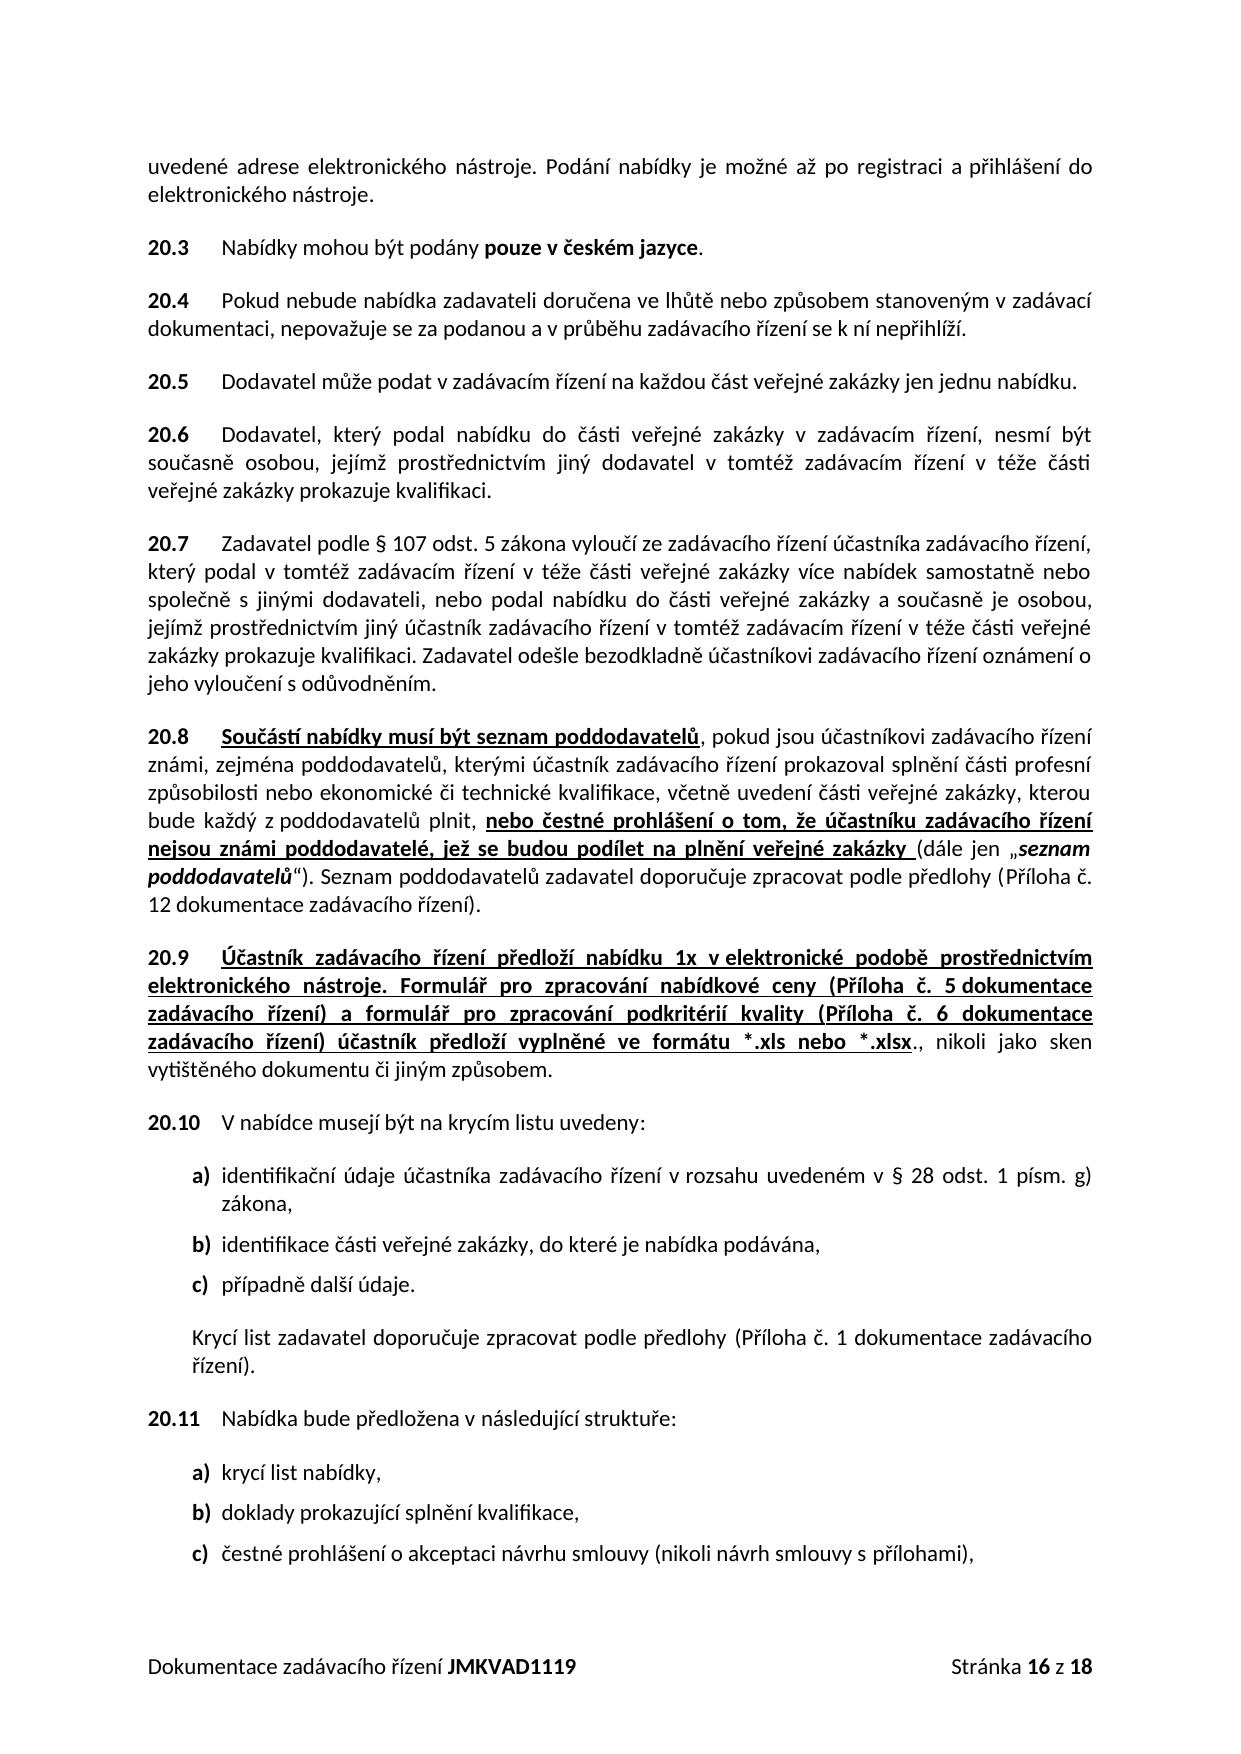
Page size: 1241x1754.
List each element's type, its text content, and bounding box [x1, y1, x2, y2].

text Zadavatel podle § 107 odst. 5 zákona vyloučí ze zadávacího řízení účastníka zadávacího řízení, který podal v tomtéž zadávacím řízení v téže části veřejné zakázky více nabídek samostatně nebo společně s jinými dodavateli, nebo podal nabídku do části veřejné zakázky a současně je osobou, jejímž prostřednictvím jiný účastník zadávacího řízení v tomtéž zadávacím řízení v téže části veřejné zakázky prokazuje kvalifikaci. Zadavatel odešle bezodkladně účastníkovi zadávacího řízení oznámení o jeho vyloučení s odůvodněním. [148, 529, 1093, 697]
text Účastník zadávacího řízení předloží nabídku 1x v elektronické podobě prostřednictvím elektronického nástroje. Formulář pro zpracování nabídkové ceny (Příloha č. 5 dokumentace zadávacího řízení) a formulář pro zpracování podkritérií kvality (Příloha č. 6 dokumentace zadávacího řízení) účastník předloží vyplněné ve formátu *.xls nebo *.xlsx., nikoli jako sken vytištěného dokumentu či jiným způsobem. [148, 943, 1093, 996]
text čestné prohlášení o akceptaci návrhu smlouvy (nikoli návrh smlouvy s přílohami), [192, 1539, 1093, 1567]
text Součástí nabídky musí být seznam poddodavatelů, pokud jsou účastníkovi zadávacího řízení známi, zejména poddodavatelů, kterými účastník zadávacího řízení prokazoval splnění části profesní způsobilosti nebo ekonomické či technické kvalifikace, včetně uvedení části veřejné zakázky, kterou bude každý z poddodavatelů plnit, nebo čestné prohlášení o tom, že účastníku zadávacího řízení nejsou známi poddodavatelé, jež se budou podílet na plnění veřejné zakázky (dále jen „seznam poddodavatelů“). Seznam poddodavatelů zadavatel doporučuje zpracovat podle předlohy (Příloha č. 12 dokumentace zadávacího řízení). [148, 722, 1093, 918]
text identifikační údaje účastníka zadávacího řízení v rozsahu uvedeném v § 28 odst. 1 písm. g) zákona, [192, 1161, 1093, 1217]
text Pokud nebude nabídka zadavateli doručena ve lhůtě nebo způsobem stanoveným v zadávací dokumentaci, nepovažuje se za podanou a v průběhu zadávacího řízení se k ní nepřihlíží. [148, 286, 1093, 342]
text Nabídka bude předložena v následující struktuře: [148, 1404, 1093, 1433]
text Dodavatel může podat v zadávacím řízení na každou část veřejné zakázky jen jednu nabídku. [148, 367, 1093, 395]
text Dodavatel, který podal nabídku do části veřejné zakázky v zadávacím řízení, nesmí být současně osobou, jejímž prostřednictvím jiný dodavatel v tomtéž zadávacím řízení v téže části veřejné zakázky prokazuje kvalifikaci. [148, 420, 1093, 504]
text Účastník zadávacího řízení předloží nabídku 1x v elektronické podobě prostřednictvím elektronického nástroje. Formulář pro zpracování nabídkové ceny (Příloha č. 5 dokumentace zadávacího řízení) a formulář pro zpracování podkritérií kvality (Příloha č. 6 dokumentace zadávacího řízení) účastník předloží vyplněné ve formátu *.xls nebo *.xlsx., nikoli jako sken vytištěného dokumentu či jiným způsobem. [148, 997, 1093, 1023]
text Krycí list zadavatel doporučuje zpracovat podle předlohy (Příloha č. 1 dokumentace zadávacího řízení). [192, 1323, 1093, 1379]
text Účastník zadávacího řízení předloží nabídku 1x v elektronické podobě prostřednictvím elektronického nástroje. Formulář pro zpracování nabídkové ceny (Příloha č. 5 dokumentace zadávacího řízení) a formulář pro zpracování podkritérií kvality (Příloha č. 6 dokumentace zadávacího řízení) účastník předloží vyplněné ve formátu *.xls nebo *.xlsx., nikoli jako sken vytištěného dokumentu či jiným způsobem. [148, 1024, 1093, 1083]
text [148, 152, 1093, 208]
text případně další údaje. [192, 1271, 1093, 1298]
text Nabídky mohou být podány pouze v českém jazyce. [148, 233, 1093, 261]
text V nabídce musejí být na krycím listu uvedeny: [148, 1108, 1093, 1136]
text doklady prokazující splnění kvalifikace, [192, 1498, 1093, 1526]
text identifikace části veřejné zakázky, do které je nabídka podávána, [192, 1230, 1093, 1258]
text krycí list nabídky, [192, 1458, 1093, 1486]
